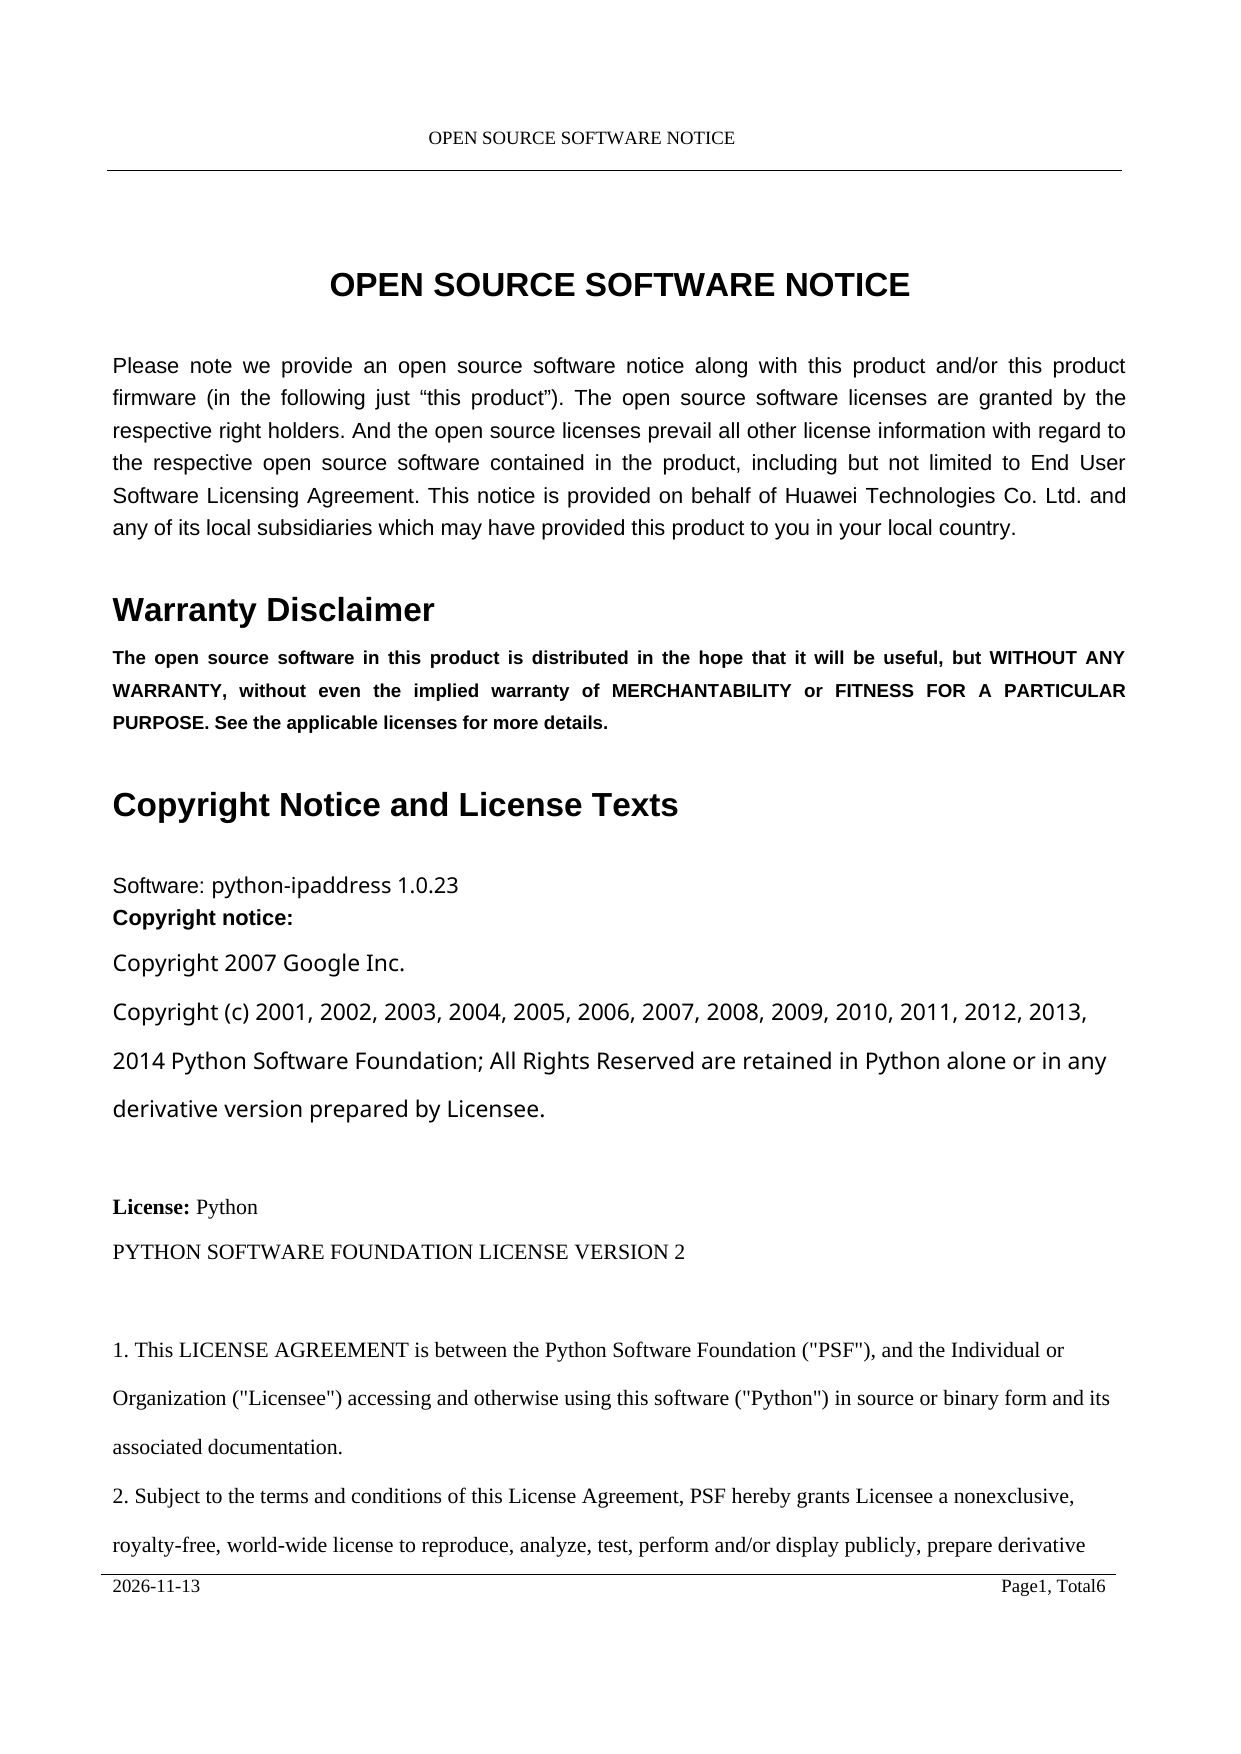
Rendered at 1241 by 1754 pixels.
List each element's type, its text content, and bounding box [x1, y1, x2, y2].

text Copyright notice: [112, 901, 1128, 934]
text Warranty Disclaimer [112, 576, 1128, 641]
text Software: python-ipaddress 1.0.23 [112, 869, 1128, 901]
text OPEN SOURCE SOFTWARE NOTICE [112, 251, 1128, 316]
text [112, 1235, 1128, 1560]
text Copyright Notice and License Texts [112, 771, 1128, 836]
text The open source software in this product is distributed in the hope that it will be useful, but WITHOUT ANY WARRANTY, without even the implied warranty of MERCHANTABILITY or FITNESS FOR A PARTICULAR PURPOSE. See the applicable licenses for more details. [112, 641, 1128, 739]
text License: Python [112, 1190, 1128, 1223]
text Please note we provide an open source software notice along with this product and/or this product firmware (in the following just “this product”). The open source software licenses are granted by the respective right holders. And the open source licenses prevail all other license information with regard to the respective open source software contained in the product, including but not limited to End User Software Licensing Agreement. This notice is provided on behalf of Huawei Technologies Co. Ltd. and any of its local subsidiaries which may have provided this product to you in your local country. [112, 349, 1128, 544]
text Copyright 2007 Google Inc. Copyright (c) 2001, 2002, 2003, 2004, 2005, 2006, 2007, 2008, 2009, 2010, 2011, 2012, 2013, 2014 Python Software Foundation; All Rights Reserved are retained in Python alone or in any derivative version prepared by Licensee. [112, 947, 1128, 1174]
